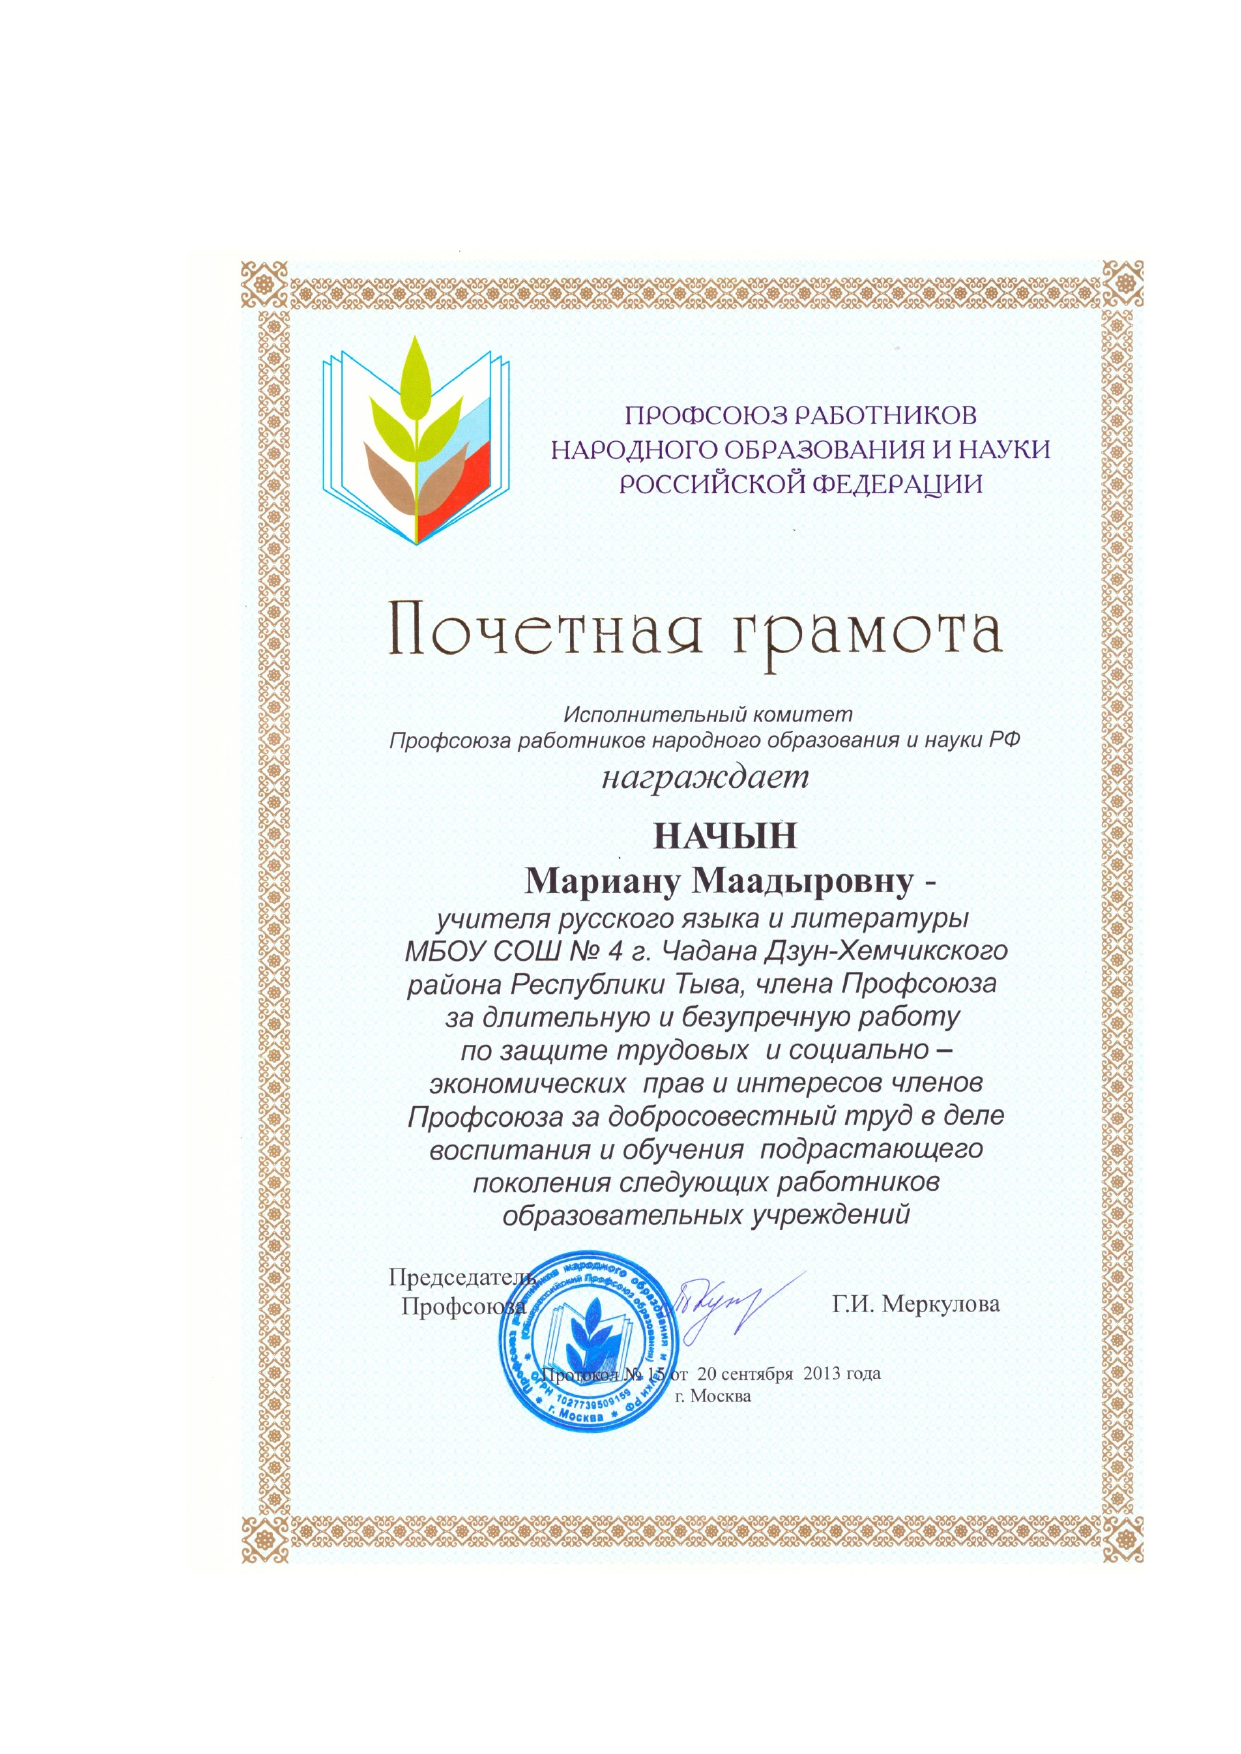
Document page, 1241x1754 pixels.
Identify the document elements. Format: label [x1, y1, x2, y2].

picture [177, 241, 1152, 1582]
